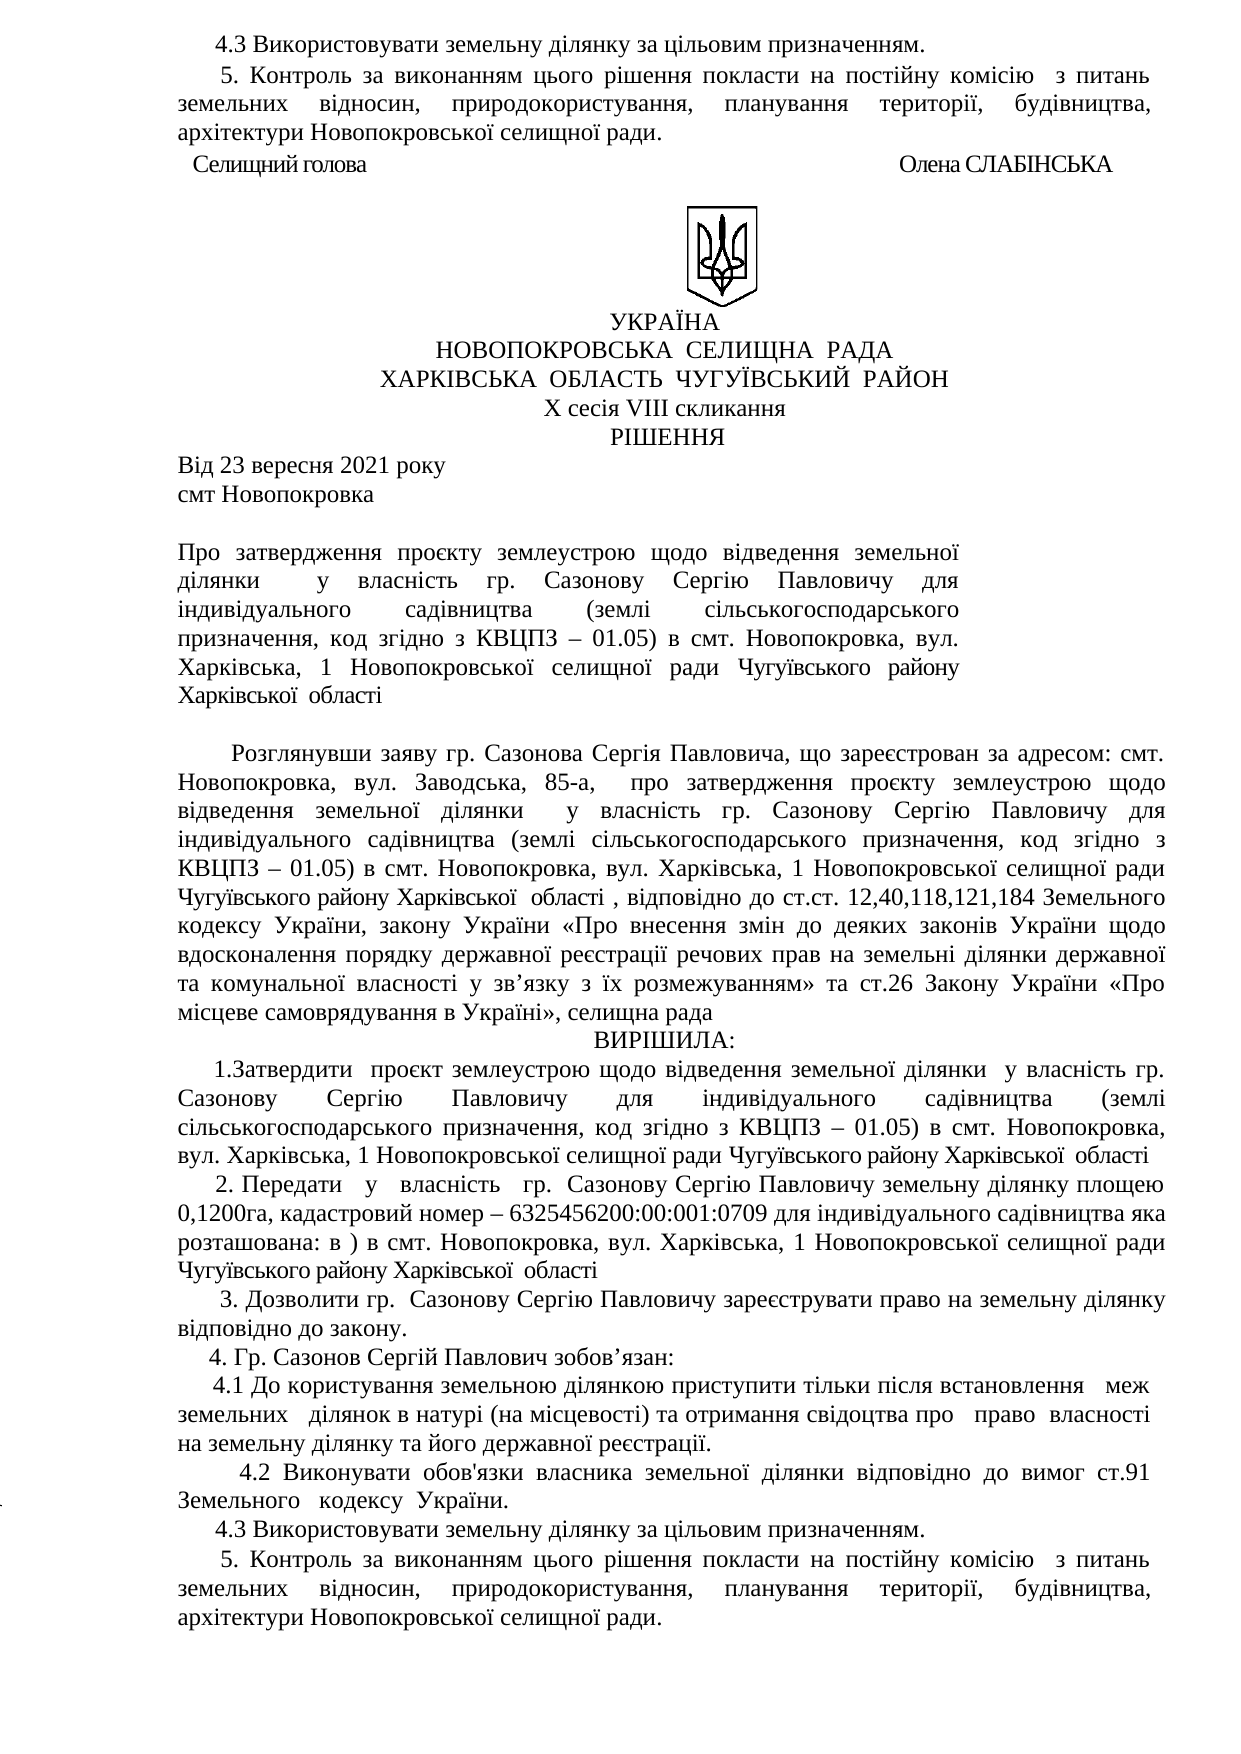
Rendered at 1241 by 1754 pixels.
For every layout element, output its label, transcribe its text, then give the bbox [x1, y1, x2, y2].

text 4.2 Виконувати обов'язки власника земельної ділянки відповідно до вимог ст.91 Земельного кодексу України. [177, 1457, 1152, 1514]
title Селищний голова Олена СЛАБІНСЬКА [177, 149, 1152, 178]
text 4. Гр. Сазонов Сергій Павлович зобов’язан: [177, 1342, 1152, 1371]
text 4.3 Використовувати земельну ділянку за цільовим призначенням. [177, 29, 1152, 58]
text РІШЕННЯ [177, 422, 1152, 451]
subtitle Від 23 вересня 2021 року [177, 451, 1152, 479]
text 5. Контроль за виконанням цього рішення покласти на постійну комісію з питань земельних відносин, природокористування, планування території, будівництва, архітектури Новопокровської селищної ради. [177, 1544, 1152, 1631]
text X сесія VІІІ скликання [177, 393, 1152, 422]
text Розглянувши заяву гр. Сазонова Сергія Павловича, що зареєстрован за адресом: смт. Новопокровка, вул. Заводська, 85-а, про затвердження проєкту землеустрою щодо відведення земельної ділянки у власність гр. Сазонову Сергію Павловичу для індивідуального садівництва (землі сільськогосподарського призначення, код згідно з КВЦПЗ – 01.05) в смт. Новопокровка, вул. Харківська, 1 Новопокровської селищної ради Чугуївського району Харківської області , відповідно до ст.ст. 12,40,118,121,184 Земельного кодексу України, закону України «Про внесення змін до деяких законів України щодо вдосконалення порядку державної реєстрації речових прав на земельні ділянки державної та комунальної власності у зв’язку з їх розмежуванням» та ст.26 Закону України «Про місцеве самоврядування в Україні», селищна рада [177, 738, 1167, 1026]
text 4.3 Використовувати земельну ділянку за цільовим призначенням. [177, 1514, 1152, 1543]
text ХАРКІВСЬКА ОБЛАСТЬ ЧУГУЇВСЬКИЙ РАЙОН [177, 364, 1152, 393]
text 2. Передати у власність гр. Сазонову Сергію Павловичу земельну ділянку площею 0,1200га, кадастровий номер – 6325456200:00:001:0709 для індивідуального садівництва яка розташована: в ) в смт. Новопокровка, вул. Харківська, 1 Новопокровської селищної ради Чугуївського району Харківської області [177, 1169, 1167, 1284]
text УКРАЇНА [177, 307, 1152, 336]
picture [687, 206, 758, 307]
text 5. Контроль за виконанням цього рішення покласти на постійну комісію з питань земельних відносин, природокористування, планування території, будівництва, архітектури Новопокровської селищної ради. [177, 60, 1152, 146]
text 1.Затвердити проєкт землеустрою щодо відведення земельної ділянки у власність гр. Сазонову Сергію Павловичу для індивідуального садівництва (землі сільськогосподарського призначення, код згідно з КВЦПЗ – 01.05) в смт. Новопокровка, вул. Харківська, 1 Новопокровської селищної ради Чугуївського району Харківської області [177, 1054, 1167, 1169]
text смт Новопокровка [177, 479, 1152, 508]
text 3. Дозволити гр. Сазонову Сергію Павловичу зареєструвати право на земельну ділянку відповідно до закону. [177, 1284, 1167, 1342]
text Про затвердження проєкту землеустрою щодо відведення земельної ділянки у власність гр. Сазонову Сергію Павловичу для індивідуального садівництва (землі сільськогосподарського призначення, код згідно з КВЦПЗ – 01.05) в смт. Новопокровка, вул. Харківська, 1 Новопокровської селищної ради Чугуївського району Харківської області [177, 537, 960, 709]
text 4.1 До користування земельною ділянкою приступити тільки після встановлення меж земельних ділянок в натурі (на місцевості) та отримання свідоцтва про право власності на земельну ділянку та його державної реєстрації. [177, 1371, 1152, 1457]
text НОВОПОКРОВСЬКА СЕЛИЩНА РАДА [177, 336, 1152, 364]
text ВИРІШИЛА: [177, 1026, 1152, 1054]
